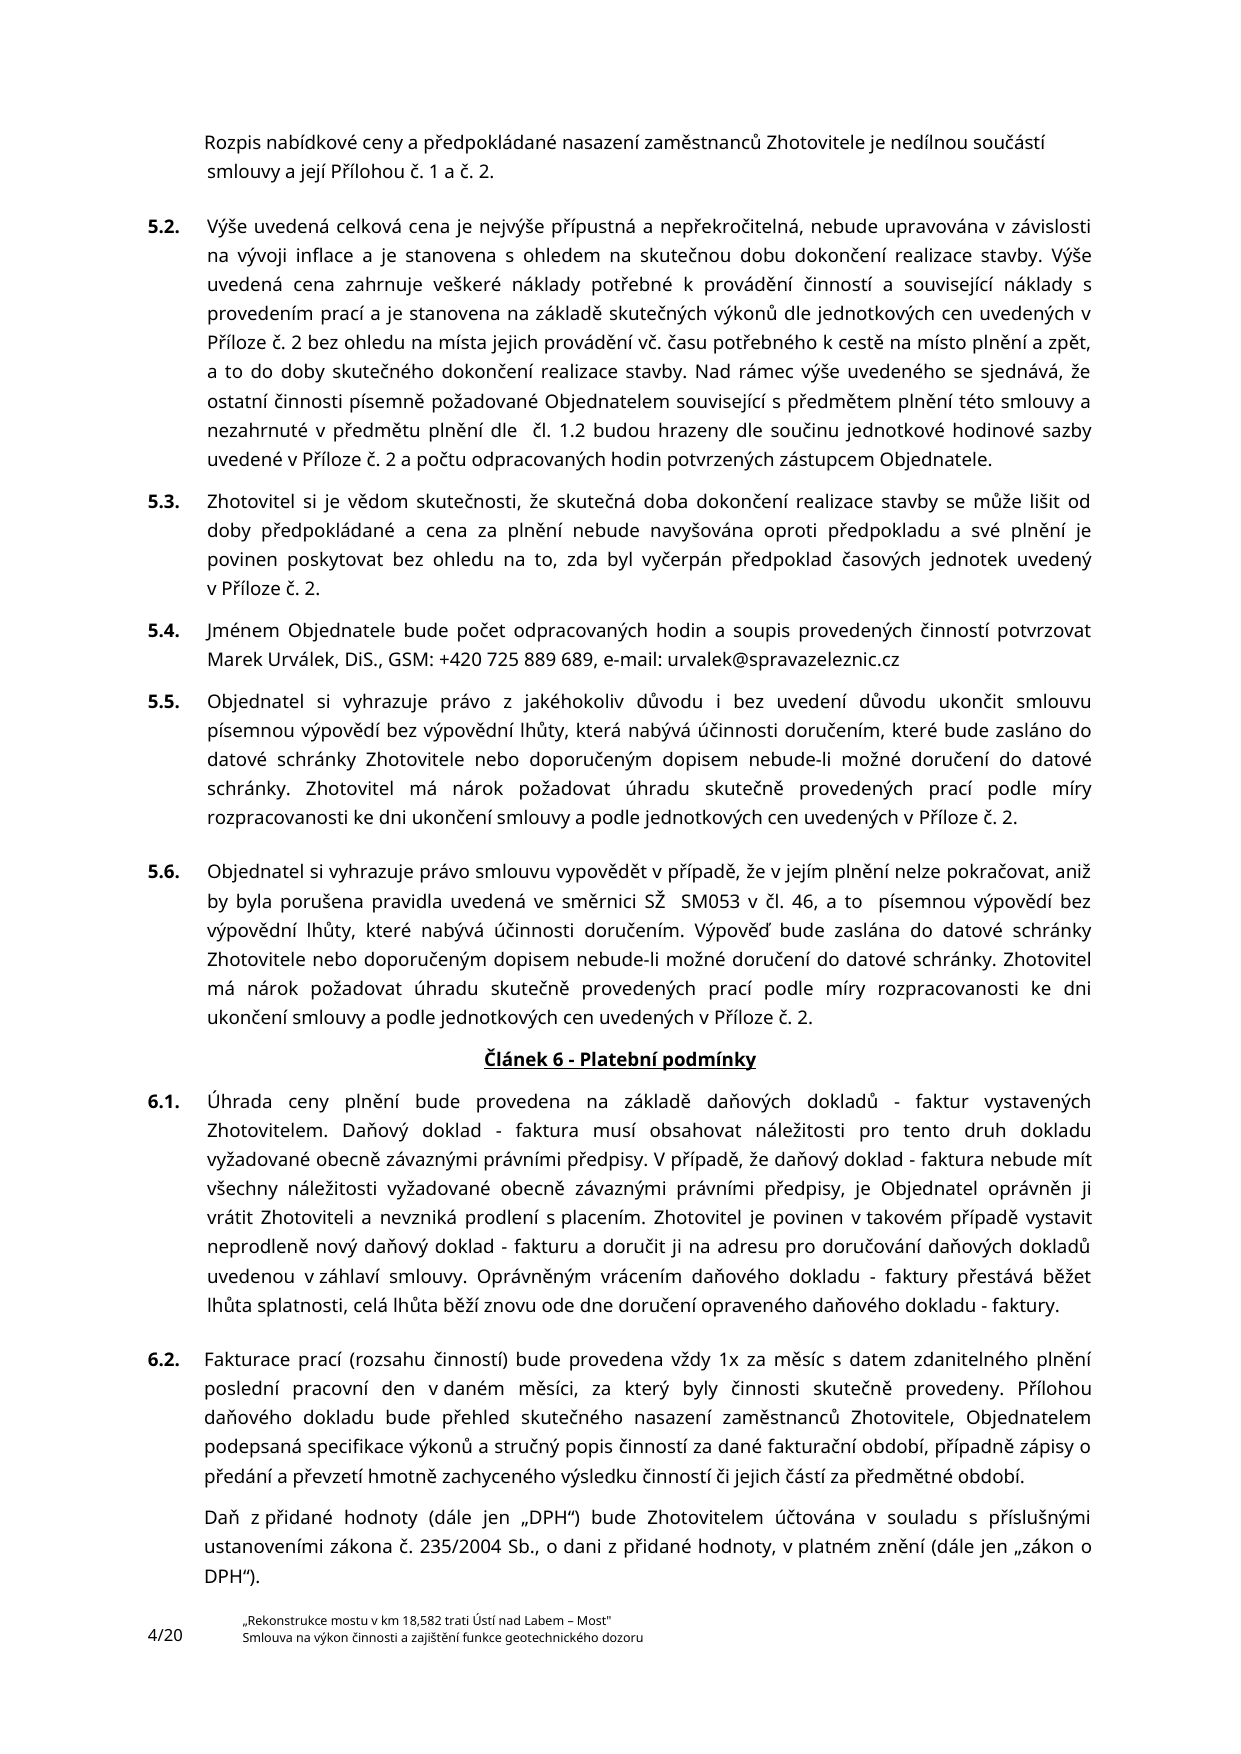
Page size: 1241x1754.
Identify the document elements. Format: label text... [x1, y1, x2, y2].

text Rozpis nabídkové ceny a předpokládané nasazení zaměstnanců Zhotovitele je nedílnou součástí smlouvy a její Přílohou č. 1 a č. 2. [148, 126, 1092, 185]
text 5.6. Objednatel si vyhrazuje právo smlouvu vypovědět v případě, že v jejím plnění nelze pokračovat, aniž by byla porušena pravidla uvedená ve směrnici SŽ SM053 v čl. 46, a to písemnou výpovědí bez výpovědní lhůty, které nabývá účinnosti doručením. Výpověď bude zaslána do datové schránky Zhotovitele nebo doporučeným dopisem nebude-li možné doručení do datové schránky. Zhotovitel má nárok požadovat úhradu skutečně provedených prací podle míry rozpracovanosti ke dni ukončení smlouvy a podle jednotkových cen uvedených v Příloze č. 2. [148, 856, 1092, 1031]
text 5.4. Jménem Objednatele bude počet odpracovaných hodin a soupis provedených činností potvrzovat Marek Urválek, DiS., GSM: +420 725 889 689, e-mail: urvalek@spravazeleznic.cz [148, 614, 1092, 672]
text 6.2. Fakturace prací (rozsahu činností) bude provedena vždy 1x za měsíc s datem zdanitelného plnění poslední pracovní den v daném měsíci, za který byly činnosti skutečně provedeny. Přílohou daňového dokladu bude přehled skutečného nasazení zaměstnanců Zhotovitele, Objednatelem podepsaná specifikace výkonů a stručný popis činností za dané fakturační období, případně zápisy o předání a převzetí hmotně zachyceného výsledku činností či jejich částí za předmětné období. [148, 1343, 1092, 1489]
text 6.1. Úhrada ceny plnění bude provedena na základě daňových dokladů - faktur vystavených Zhotovitelem. Daňový doklad - faktura musí obsahovat náležitosti pro tento druh dokladu vyžadované obecně závaznými právními předpisy. V případě, že daňový doklad - faktura nebude mít všechny náležitosti vyžadované obecně závaznými právními předpisy, je Objednatel oprávněn ji vrátit Zhotoviteli a nevzniká prodlení s placením. Zhotovitel je povinen v takovém případě vystavit neprodleně nový daňový doklad - fakturu a doručit ji na adresu pro doručování daňových dokladů uvedenou v záhlaví smlouvy. Oprávněným vrácením daňového dokladu - faktury přestává běžet lhůta splatnosti, celá lhůta běží znovu ode dne doručení opraveného daňového dokladu - faktury. [148, 1085, 1092, 1318]
text Daň z přidané hodnoty (dále jen „DPH“) bude Zhotovitelem účtována v souladu s příslušnými ustanoveními zákona č. 235/2004 Sb., o dani z přidané hodnoty, v platném znění (dále jen „zákon o DPH“). [148, 1501, 1092, 1589]
text Článek 6 - Platební podmínky [148, 1043, 1092, 1072]
text 5.3. Zhotovitel si je vědom skutečnosti, že skutečná doba dokončení realizace stavby se může lišit od doby předpokládané a cena za plnění nebude navyšována oproti předpokladu a své plnění je povinen poskytovat bez ohledu na to, zda byl vyčerpán předpoklad časových jednotek uvedený v Příloze č. 2. [148, 485, 1092, 601]
text 5.5. Objednatel si vyhrazuje právo z jakéhokoliv důvodu i bez uvedení důvodu ukončit smlouvu písemnou výpovědí bez výpovědní lhůty, která nabývá účinnosti doručením, které bude zasláno do datové schránky Zhotovitele nebo doporučeným dopisem nebude-li možné doručení do datové schránky. Zhotovitel má nárok požadovat úhradu skutečně provedených prací podle míry rozpracovanosti ke dni ukončení smlouvy a podle jednotkových cen uvedených v Příloze č. 2. [148, 685, 1092, 831]
text 5.2. Výše uvedená celková cena je nejvýše přípustná a nepřekročitelná, nebude upravována v závislosti na vývoji inflace a je stanovena s ohledem na skutečnou dobu dokončení realizace stavby. Výše uvedená cena zahrnuje veškeré náklady potřebné k provádění činností a související náklady s provedením prací a je stanovena na základě skutečných výkonů dle jednotkových cen uvedených v Příloze č. 2 bez ohledu na místa jejich provádění vč. času potřebného k cestě na místo plnění a zpět, a to do doby skutečného dokončení realizace stavby. Nad rámec výše uvedeného se sjednává, že ostatní činnosti písemně požadované Objednatelem související s předmětem plnění této smlouvy a nezahrnuté v předmětu plnění dle čl. 1.2 budou hrazeny dle součinu jednotkové hodinové sazby uvedené v Příloze č. 2 a počtu odpracovaných hodin potvrzených zástupcem Objednatele. [148, 210, 1092, 472]
